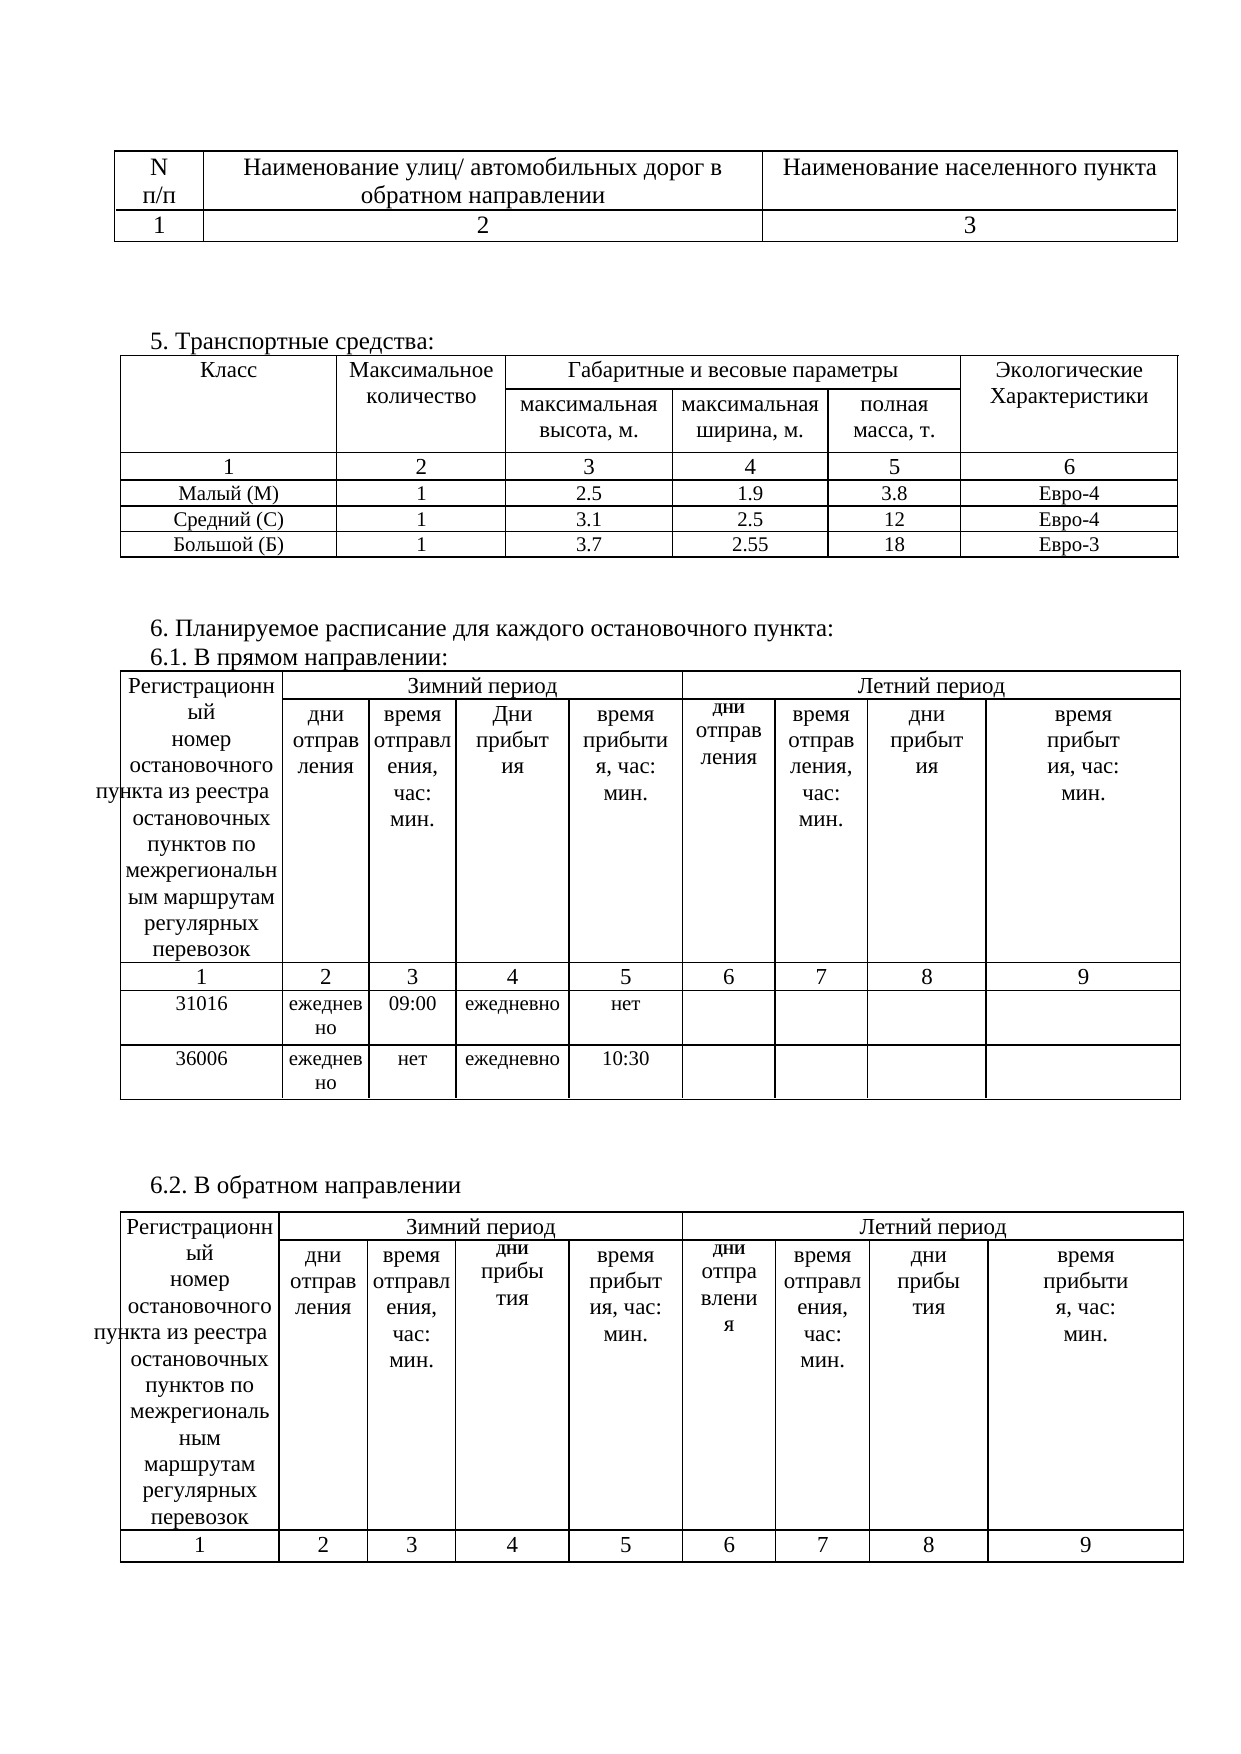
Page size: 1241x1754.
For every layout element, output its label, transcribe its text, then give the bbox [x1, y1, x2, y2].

table_cell дни прибы тия [870, 1241, 987, 1529]
table_header Максимальное количество [337, 356, 505, 451]
table_cell ДНИ прибы тия [456, 1241, 568, 1529]
table_cell 3.8 [829, 481, 960, 505]
table_cell дни прибыт ия [868, 700, 985, 962]
table_cell 3 [368, 1531, 455, 1561]
text 6.1. В прямом направлении: [150, 642, 1090, 670]
table_cell 2.5 [673, 507, 827, 531]
table_cell нет [370, 1046, 455, 1098]
table_cell 3.1 [506, 507, 672, 531]
table_cell 31016 [121, 991, 282, 1044]
table_header Наименование улиц/ автомобильных дорог в обратном направлении [204, 152, 762, 209]
table_cell 6 [683, 963, 774, 990]
table_cell максимальная ширина, м. [673, 390, 827, 451]
table_cell [776, 991, 867, 1044]
table_cell 5 [570, 963, 682, 990]
table_cell ДНИ отпра влени я [683, 1241, 775, 1529]
table_cell Евро-4 [961, 481, 1177, 505]
table_cell 1 [121, 1531, 278, 1561]
table_cell 1 [337, 532, 505, 556]
table_cell Средний (С) [121, 507, 336, 531]
table_cell Евро-3 [961, 532, 1177, 556]
table_cell 1 [337, 507, 505, 531]
table_header N п/п [115, 152, 203, 209]
table_cell 12 [829, 507, 960, 531]
table_cell 1.9 [673, 481, 827, 505]
table_cell время отправл ения, час: мин. [370, 700, 455, 962]
table_cell нет [570, 991, 682, 1044]
table_cell 7 [776, 963, 867, 990]
table_cell 6 [683, 1531, 775, 1561]
table_cell ежедневно [457, 1046, 568, 1098]
table_cell время отправл ения, час: мин. [776, 1241, 869, 1529]
table_cell 1 [337, 481, 505, 505]
table_header Класс [121, 356, 336, 451]
table_header Летний период [683, 672, 1180, 698]
table_cell дни отправ ления [280, 1241, 367, 1529]
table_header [121, 1213, 278, 1529]
table_cell 3 [763, 209, 1177, 241]
table_cell 4 [673, 453, 827, 479]
table_cell 3 [506, 453, 672, 479]
table_cell 1 [121, 453, 336, 479]
table_cell 2 [204, 211, 762, 241]
table_cell [868, 991, 985, 1044]
table_cell 1 [115, 210, 203, 241]
table_cell 7 [776, 1531, 869, 1561]
table_cell время прибыт ия, час: мин. [987, 700, 1180, 962]
table_cell [683, 991, 774, 1044]
table_header Экологические Характеристики [961, 356, 1177, 451]
table_cell 4 [457, 963, 568, 990]
table_cell [987, 1046, 1180, 1098]
table_cell 5 [829, 453, 960, 479]
table_cell Малый (М) [121, 481, 336, 505]
table_cell максимальная высота, м. [506, 390, 672, 451]
table_header Регистрационный номер остановочного пункта из реестра остановочных пунктов по межрегиональным маршрутам регулярных перевозок [121, 672, 282, 962]
table_header Летний период [683, 1213, 1183, 1239]
table_cell 5 [570, 1531, 682, 1561]
text 5. Транспортные средства: [150, 326, 1090, 355]
table_cell 09:00 [370, 991, 455, 1044]
table_cell 8 [870, 1531, 987, 1561]
table_cell ежедневно [283, 1046, 368, 1098]
table_cell [987, 991, 1180, 1044]
text 6.2. В обратном направлении [150, 1170, 1090, 1199]
table_cell 6 [961, 453, 1177, 479]
table_header Зимний период [280, 1213, 682, 1239]
table_cell ежедневно [457, 991, 568, 1044]
table_cell Большой (Б) [121, 532, 336, 556]
table_cell ДНИ отправ ления [683, 700, 774, 962]
table_cell время прибыт ия, час: мин. [570, 1241, 682, 1529]
table_cell [776, 1046, 867, 1098]
table_header Наименование населенного пункта [763, 152, 1177, 209]
table_header Габаритные и весовые параметры [506, 356, 960, 388]
table_cell 3.7 [506, 532, 672, 556]
table_cell полная масса, т. [829, 390, 960, 451]
table_cell время прибыти я, час: мин. [570, 700, 682, 962]
table_cell 36006 [121, 1046, 282, 1098]
table_cell время отправл ения, час: мин. [368, 1241, 455, 1529]
table_cell время отправ ления, час: мин. [776, 700, 867, 962]
table_cell 9 [989, 1531, 1183, 1561]
table_cell дни отправ ления [283, 700, 368, 962]
table_cell [683, 1046, 774, 1098]
table_cell 2 [280, 1531, 367, 1561]
table_cell 2.5 [506, 481, 672, 505]
table_cell 3 [370, 963, 455, 990]
table_cell [868, 1046, 985, 1098]
table_cell Евро-4 [961, 507, 1177, 531]
text 6. Планируемое расписание для каждого остановочного пункта: [150, 613, 1090, 642]
table_cell 2.55 [673, 532, 827, 556]
table_cell 1 [121, 963, 282, 990]
table_cell 9 [987, 963, 1180, 990]
table_cell 10:30 [570, 1046, 682, 1098]
table_cell Дни прибыт ия [457, 700, 568, 962]
table_cell время прибыти я, час: мин. [989, 1241, 1183, 1529]
table_cell ежедневно [283, 991, 368, 1044]
table_cell 4 [456, 1531, 568, 1561]
table_cell 2 [337, 453, 505, 479]
table_cell 2 [283, 963, 368, 990]
table_header Зимний период [283, 672, 682, 698]
table_cell 8 [868, 963, 985, 990]
table_cell 18 [829, 532, 960, 556]
